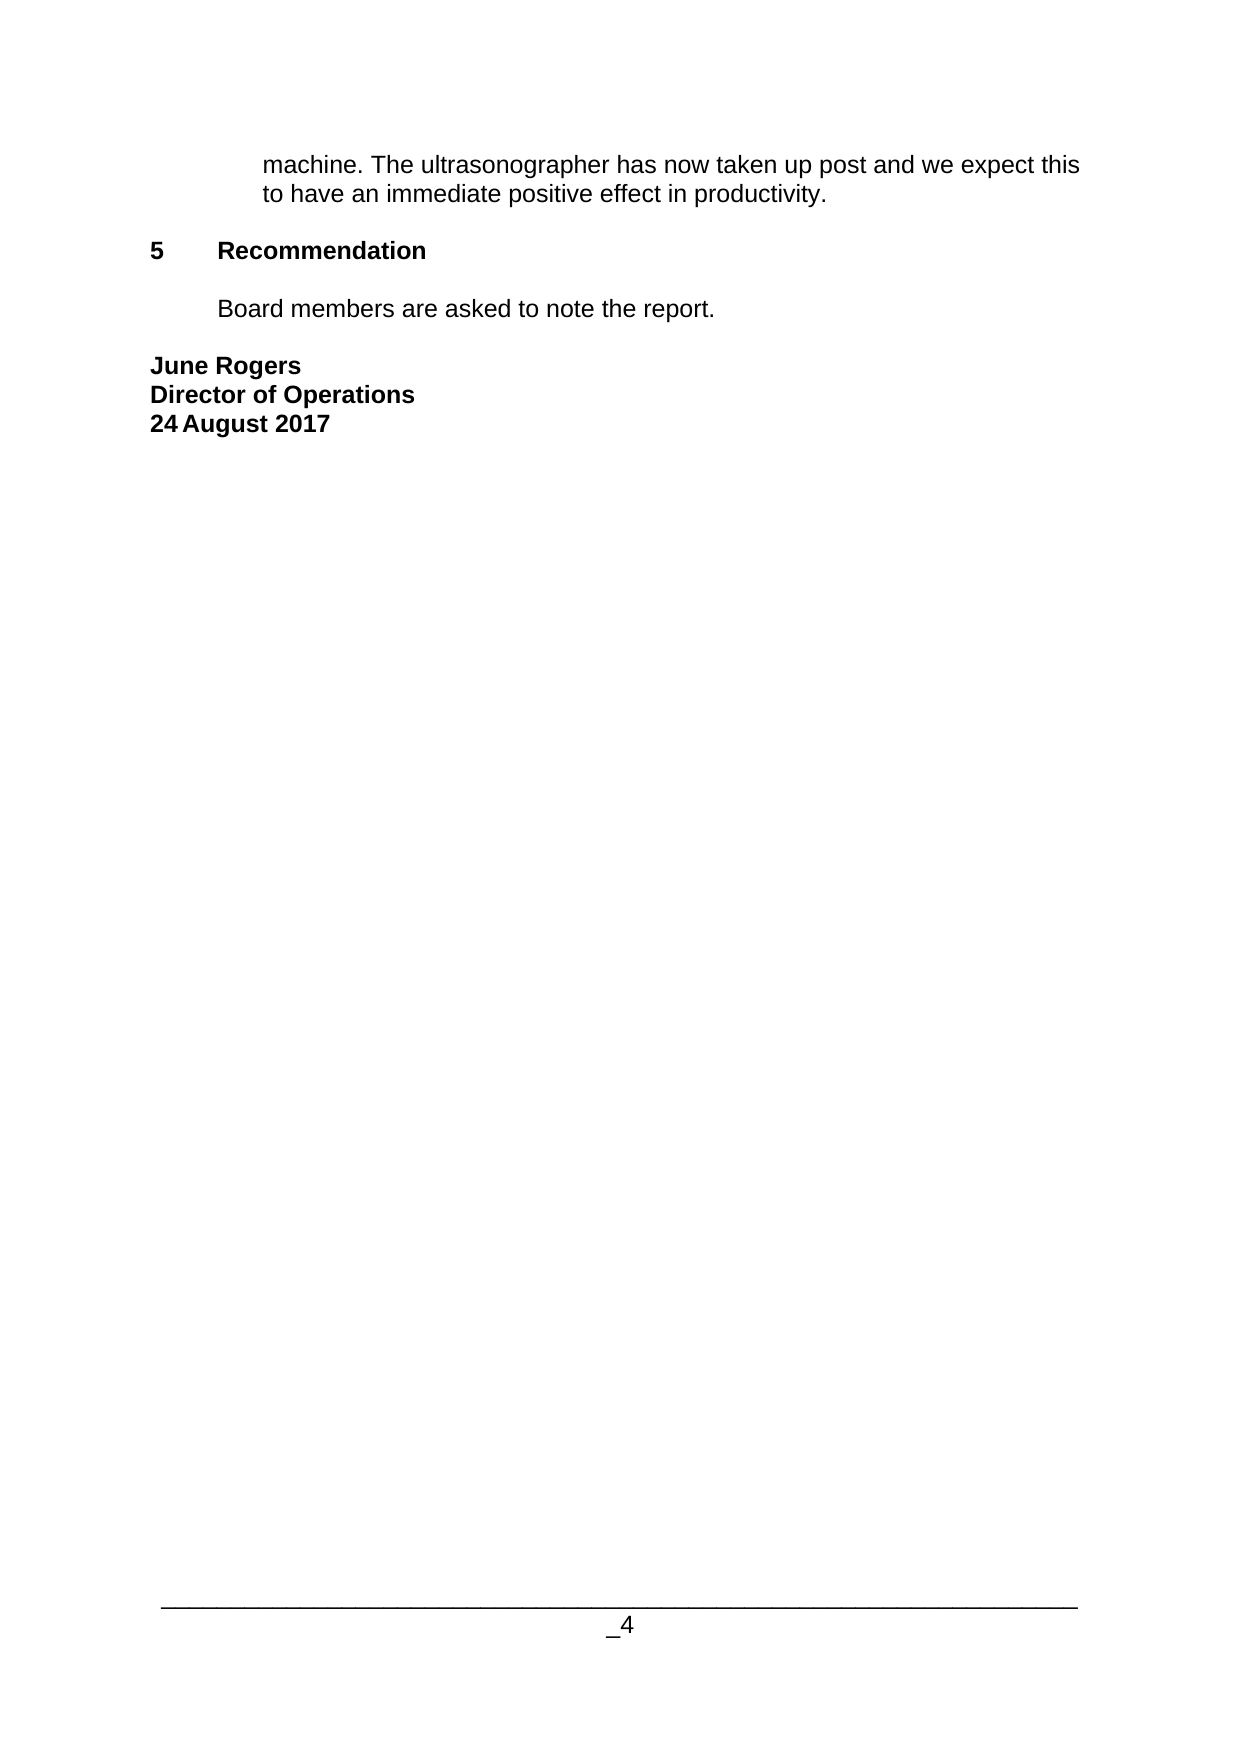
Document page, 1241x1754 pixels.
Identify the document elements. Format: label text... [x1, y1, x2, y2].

text Director of Operations [150, 380, 1128, 409]
text June Rogers [150, 351, 1128, 380]
text 24 August 2017 [150, 409, 1128, 437]
list Recommendation [150, 236, 1090, 265]
text Board members are asked to note the report. [217, 294, 1090, 322]
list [225, 150, 1090, 207]
